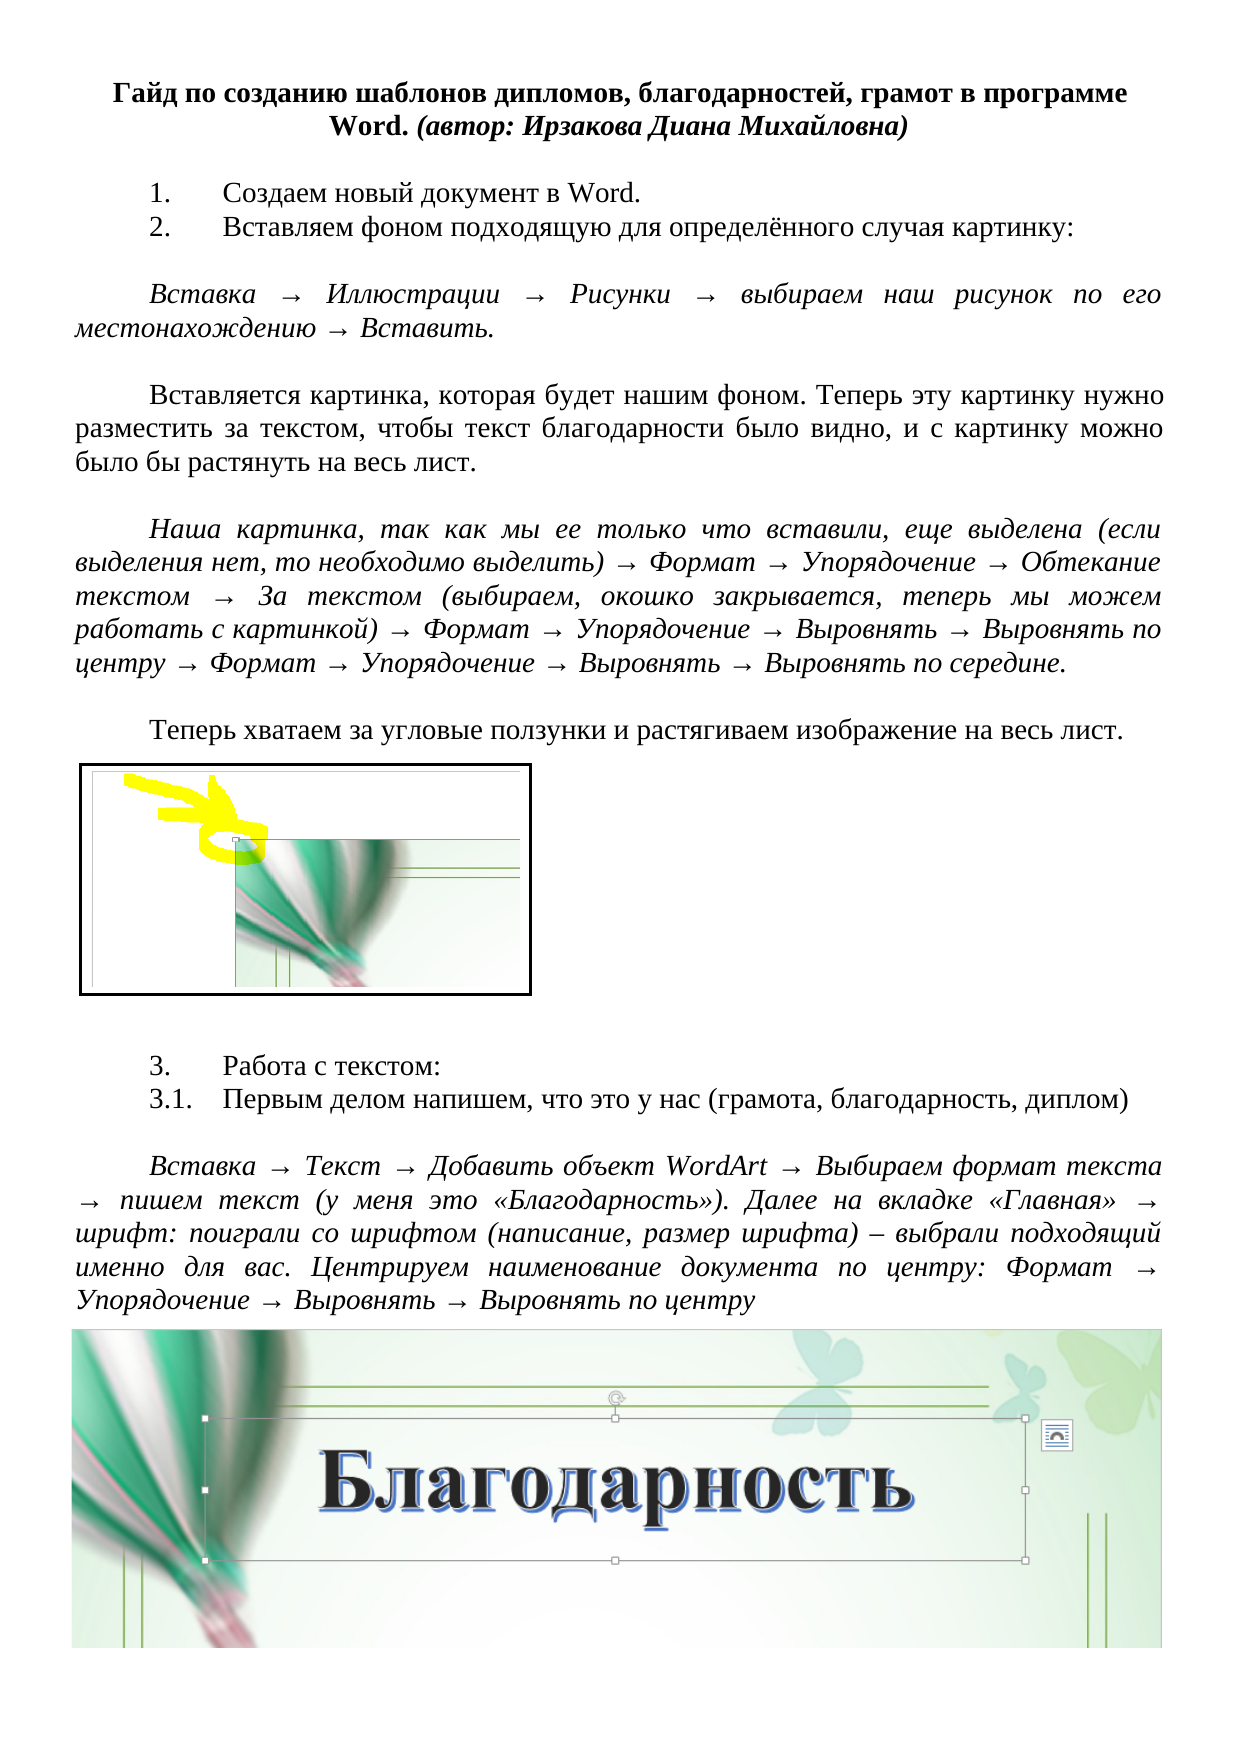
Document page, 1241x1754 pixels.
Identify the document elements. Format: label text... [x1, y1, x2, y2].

text Вставка → Иллюстрации → Рисунки → выбираем наш рисунок по его местонахождению → Вставить. [75, 276, 1165, 343]
text Теперь хватаем за угловые ползунки и растягиваем изображение на весь лист. [75, 712, 1165, 746]
text Наша картинка, так как мы ее только что вставили, еще выделена (если выделения нет, то необходимо выделить) → Формат → Упорядочение → Обтекание текстом → За текстом (выбираем, окошко закрывается, теперь мы можем работать с картинкой) → Формат → Упорядочение → Выровнять → Выровнять по центру → Формат → Упорядочение → Выровнять → Выровнять по середине. [75, 511, 1165, 679]
text Гайд по созданию шаблонов дипломов, благодарностей, грамот в программе Word. (автор: Ирзакова Диана Михайловна) [75, 75, 1165, 142]
list Вставляем фоном подходящую для определённого случая картинку: [75, 209, 1165, 243]
list Первым делом напишем, что это у нас (грамота, благодарность, диплом) [75, 1081, 1165, 1115]
list Работа с текстом: [75, 1048, 1165, 1081]
text Вставка → Текст → Добавить объект WordArt → Выбираем формат текста → пишем текст (у меня это «Благодарность»). Далее на вкладке «Главная» → шрифт: поиграли со шрифтом (написание, размер шрифта) – выбрали подходящий именно для вас. Центрируем наименование документа по центру: Формат → Упорядочение → Выровнять → Выровнять по центру [75, 1148, 1165, 1316]
list Создаем новый документ в Word. [75, 176, 1165, 209]
picture [71, 1329, 1162, 1648]
picture [91, 770, 520, 987]
text Вставляется картинка, которая будет нашим фоном. Теперь эту картинку нужно разместить за текстом, чтобы текст благодарности было видно, и с картинку можно было бы растянуть на весь лист. [75, 377, 1165, 477]
